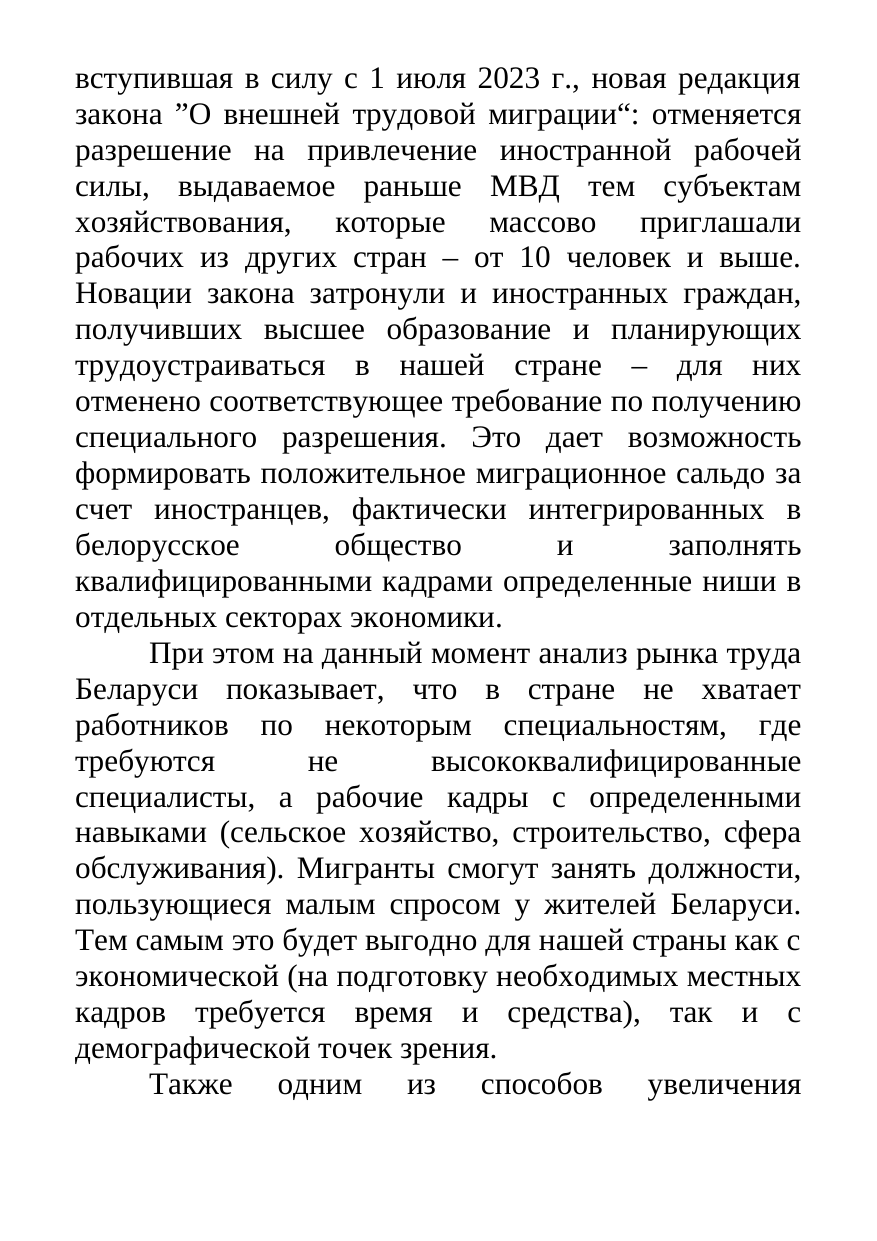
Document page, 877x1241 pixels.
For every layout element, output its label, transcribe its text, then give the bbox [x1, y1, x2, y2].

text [75, 1065, 802, 1101]
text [75, 59, 802, 634]
text При этом на данный момент анализ рынка труда Беларуси показывает, что в стране не хватает работников по некоторым специальностям, где требуются не высококвалифицированные специалисты, а рабочие кадры с определенными навыками (сельское хозяйство, строительство, сфера обслуживания). Мигранты смогут занять должности, пользующиеся малым спросом у жителей Беларуси. Тем самым это будет выгодно для нашей страны как с экономической (на подготовку необходимых местных кадров требуется время и средства), так и с демографической точек зрения. [75, 634, 802, 1065]
